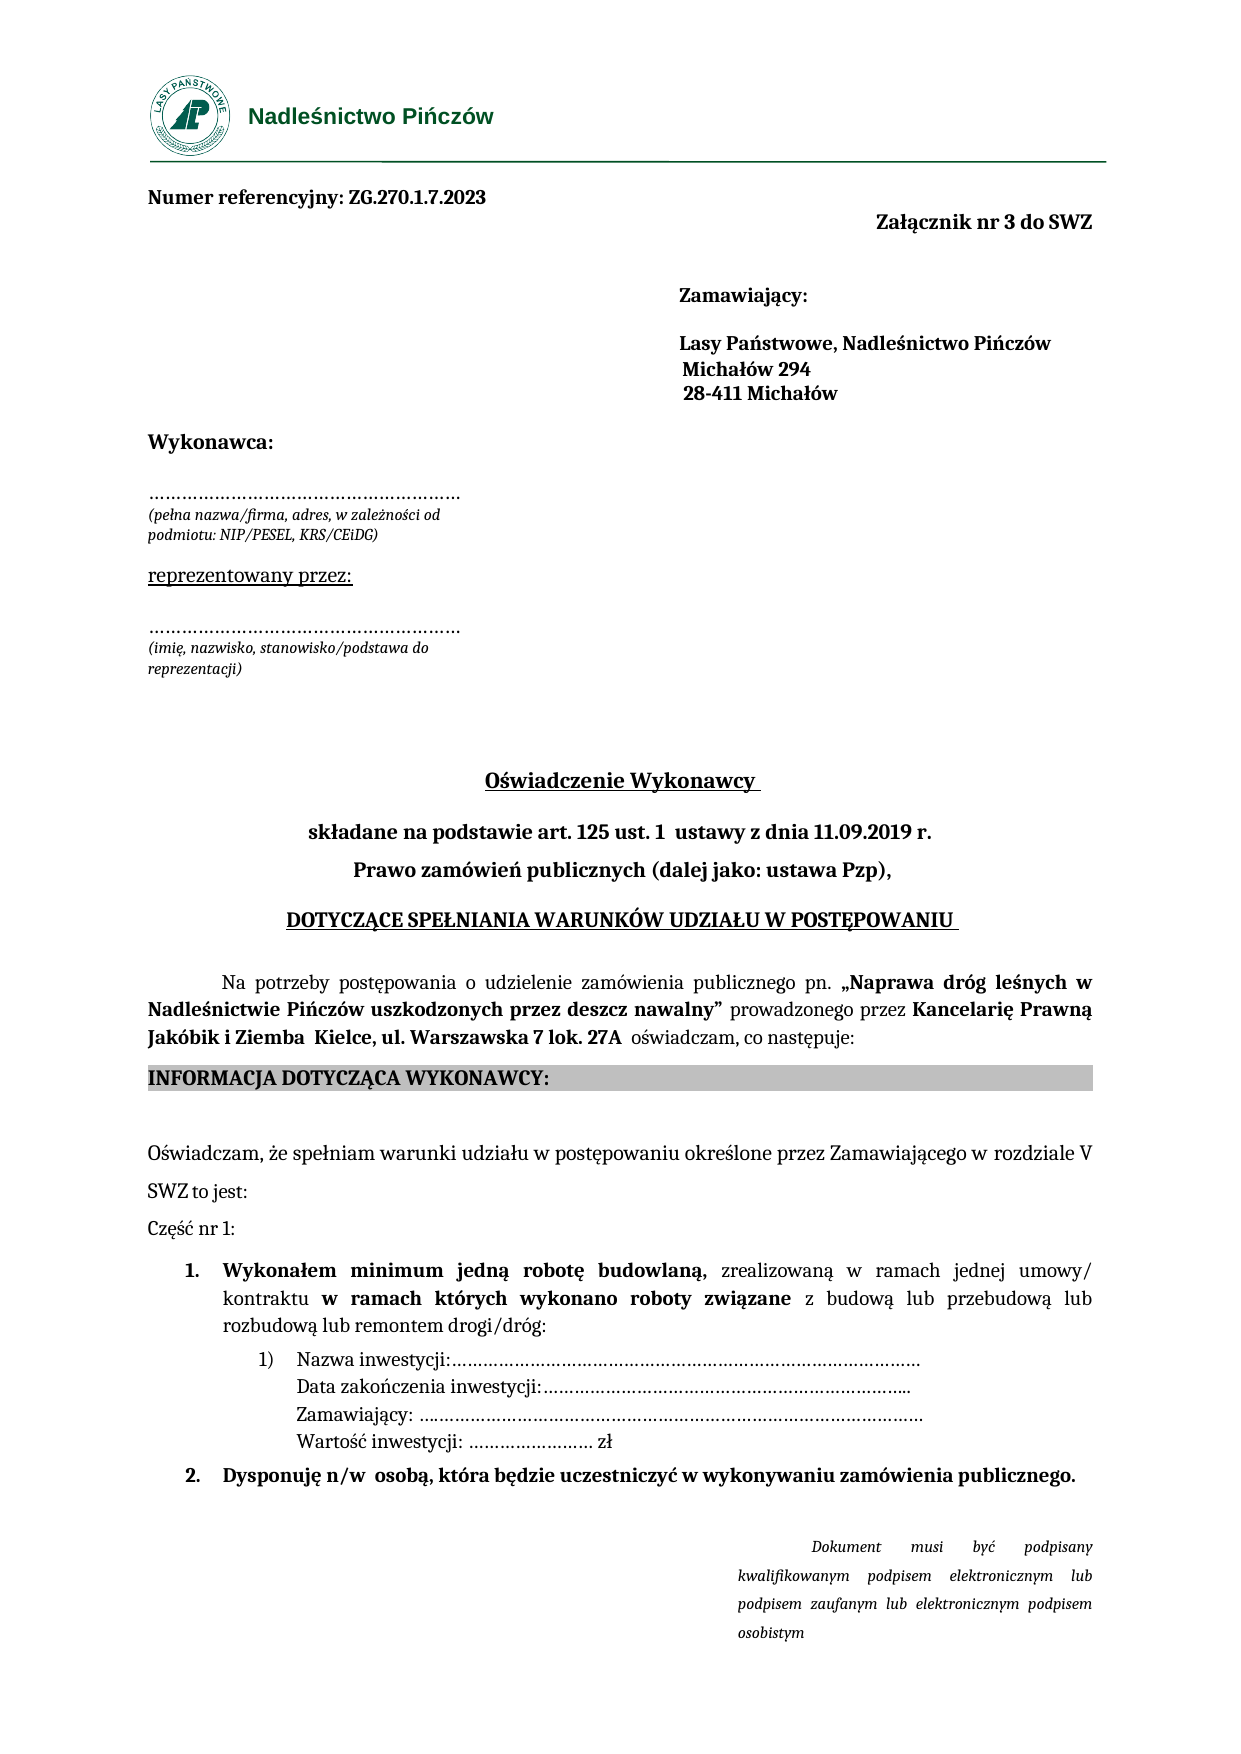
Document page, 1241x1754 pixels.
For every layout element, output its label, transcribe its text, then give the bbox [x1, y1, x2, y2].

text Załącznik nr 3 do SWZ [694, 209, 1093, 234]
text Michałów 294 [369, 357, 1093, 381]
text Oświadczam, że spełniam warunki udziału w postępowaniu określone przez Zamawiającego w rozdziale V SWZ to jest: [148, 1141, 1093, 1204]
text (imię, nazwisko, stanowisko/podstawa do reprezentacji) [148, 638, 472, 678]
text reprezentowany przez: [148, 563, 1093, 588]
text INFORMACJA DOTYCZĄCA WYKONAWCY: [148, 1065, 1093, 1091]
picture [147, 73, 233, 158]
list Dysponuję n/w osobą, która będzie uczestniczyć w wykonywaniu zamówienia publicznego. [185, 1464, 1093, 1488]
text Część nr 1: [148, 1217, 1093, 1241]
text ………………………………………………… [148, 613, 472, 638]
text Na potrzeby postępowania o udzielenie zamówienia publicznego pn. „Naprawa dróg leśnych w Nadleśnictwie Pińczów uszkodzonych przez deszcz nawalny” prowadzonego przez Kancelarię Prawną Jakóbik i Ziemba Kielce, ul. Warszawska 7 lok. 27A oświadczam, co następuje: [148, 970, 1093, 1049]
text Prawo zamówień publicznych (dalej jako: ustawa Pzp), [148, 857, 1093, 882]
list Zamawiający: ….………………………………………………………………………………… [296, 1403, 1093, 1427]
text Lasy Państwowe, Nadleśnictwo Pińczów [679, 332, 1093, 356]
list Data zakończenia inwestycji:…………………………………………………………….. [296, 1375, 1093, 1399]
text składane na podstawie art. 125 ust. 1 ustawy z dnia 11.09.2019 r. [148, 819, 1093, 845]
list Nazwa inwestycji:……………………………………………………………………………… [259, 1348, 1093, 1372]
text Wykonawca: [148, 429, 1093, 454]
text ………………………………………………… [148, 480, 472, 505]
text Oświadczenie Wykonawcy [148, 767, 1093, 794]
text (pełna nazwa/firma, adres, w zależności od podmiotu: NIP/PESEL, KRS/CEiDG) [148, 505, 472, 545]
text Zamawiający: [679, 284, 1093, 308]
text 28-411 Michałów [369, 381, 1093, 405]
text DOTYCZĄCE SPEŁNIANIA WARUNKÓW UDZIAŁU W POSTĘPOWANIU [148, 908, 1093, 933]
list Wartość inwestycji: …………………… zł [296, 1430, 1093, 1454]
